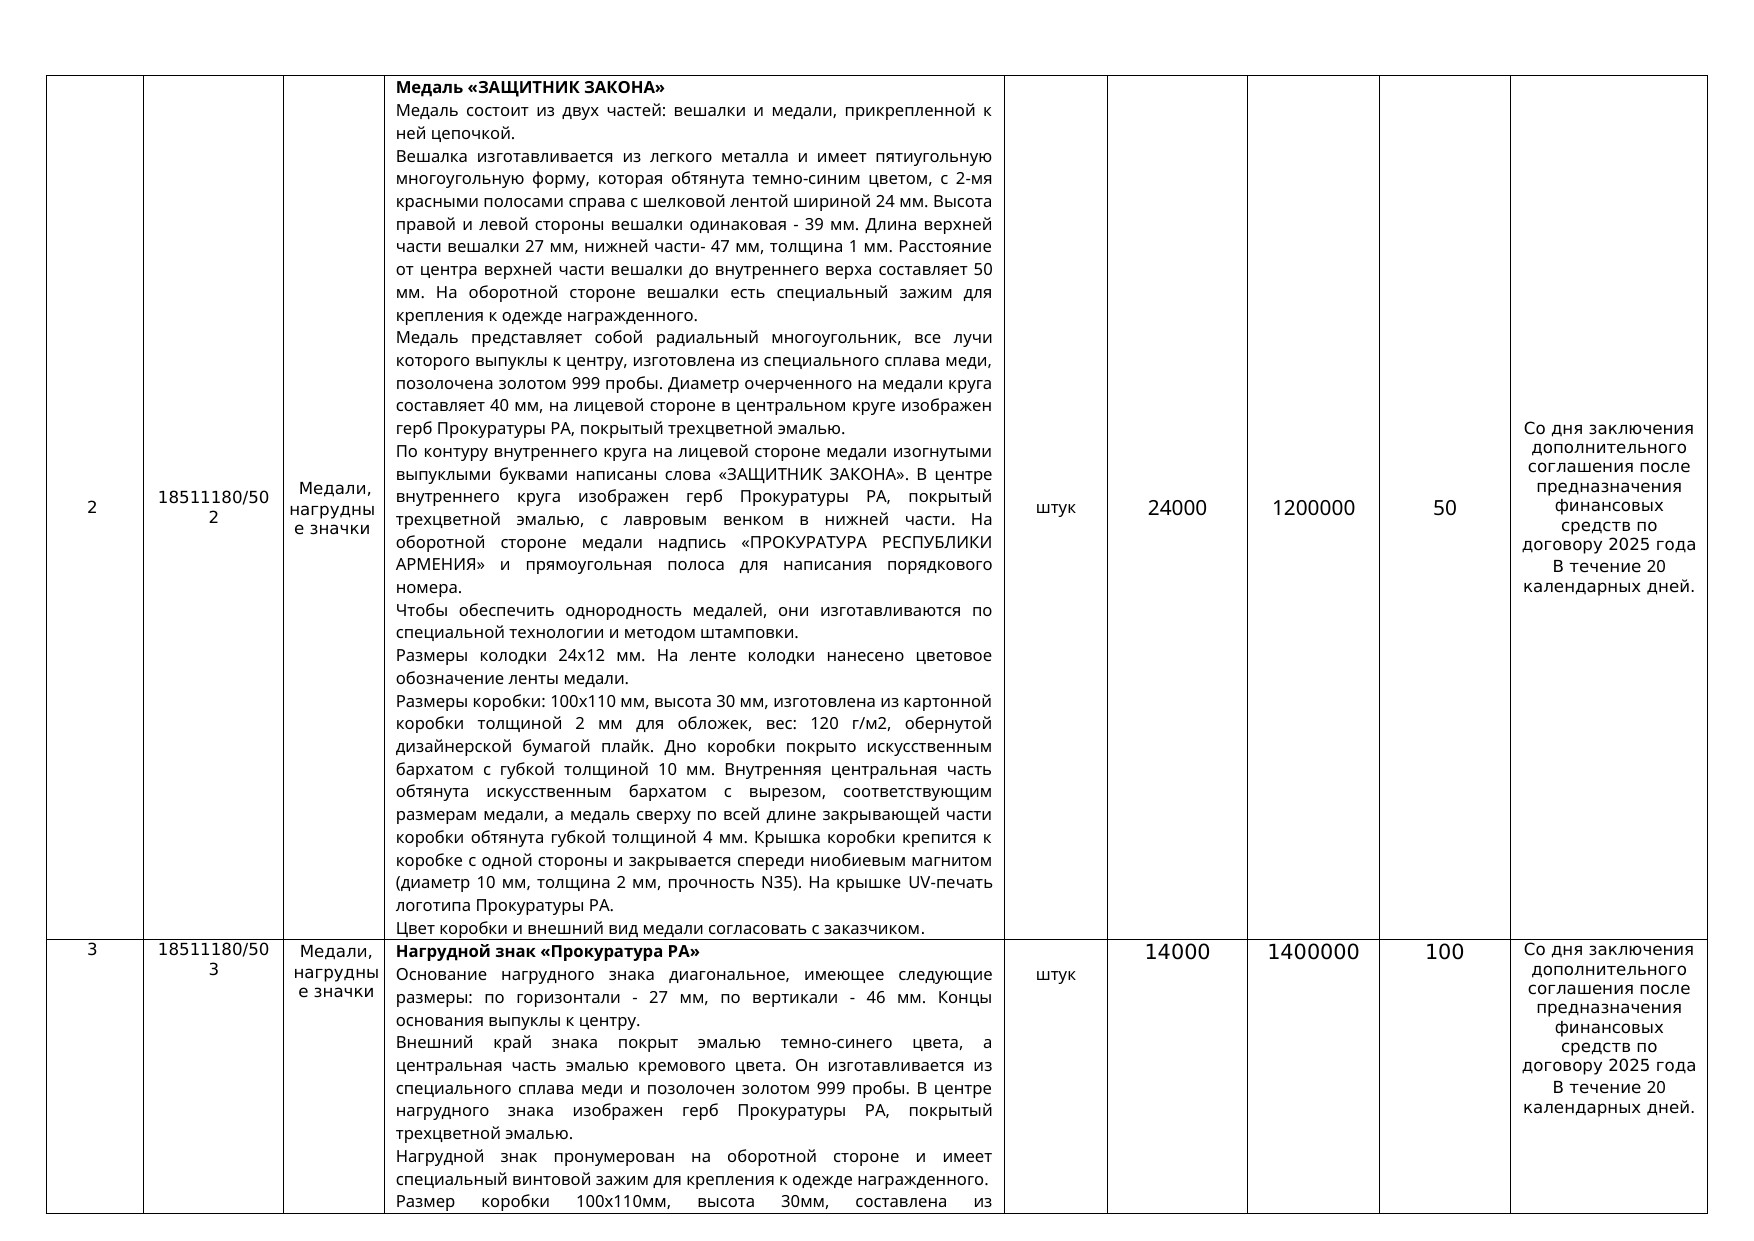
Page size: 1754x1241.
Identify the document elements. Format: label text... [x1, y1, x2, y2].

table_cell 18511180/502 [144, 76, 283, 939]
table_cell 18511180/503 [144, 940, 283, 1212]
table_cell штук [1005, 940, 1107, 1212]
table_cell 100 [1380, 940, 1510, 1212]
table_cell 14000 [1108, 940, 1247, 1212]
table_cell штук [1005, 76, 1107, 939]
table_cell 1200000 [1248, 76, 1379, 939]
table_cell 3 [47, 940, 143, 1212]
table_cell 1400000 [1248, 940, 1379, 1212]
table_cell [284, 940, 384, 1212]
table_cell Медаль «ЗАЩИТНИК ЗАКОНА» Медаль состоит из двух частей: вешалки и медали, прикрепленной к ней цепочкой. Вешалка изготавливается из легкого металла и имеет пятиугольную многоугольную форму, которая обтянута темно-синим цветом, с 2-мя красными полосами справа с шелковой лентой шириной 24 мм. Высота правой и левой стороны вешалки одинаковая - 39 мм. Длина верхней части вешалки 27 мм, нижней части- 47 мм, толщина 1 мм. Расстояние от центра верхней части вешалки до внутреннего верха составляет 50 мм. На оборотной стороне вешалки есть специальный зажим для крепления к одежде награжденного. Медаль представляет собой радиальный многоугольник, все лучи которого выпуклы к центру, изготовлена из специального сплава меди, позолочена золотом 999 пробы. Диаметр очерченного на медали круга составляет 40 мм, на лицевой стороне в центральном круге изображен герб Прокуратуры РА, покрытый трехцветной эмалью. По контуру внутреннего круга на лицевой стороне медали изогнутыми выпуклыми буквами написаны слова «ЗАЩИТНИК ЗАКОНА». В центре внутреннего круга изображен герб Прокуратуры РА, покрытый трехцветной эмалью, с лавровым венком в нижней части. На оборотной стороне медали надпись «ПРОКУРАТУРА РЕСПУБЛИКИ АРМЕНИЯ» и прямоугольная полоса для написания порядкового номера. Чтобы обеспечить однородность медалей, они изготавливаются по специальной технологии и методом штамповки. Размеры колодки 24х12 мм. На ленте колодки нанесено цветовое обозначение ленты медали. Размеры коробки: 100x110 мм, высота 30 мм, изготовлена из картонной коробки толщиной 2 мм для обложек, вес: 120 г/м2, обернутой дизайнерской бумагой плайк. Дно коробки покрыто искусственным бархатом с губкой толщиной 10 мм. Внутренняя центральная часть обтянута искусственным бархатом с вырезом, соответствующим размерам медали, а медаль сверху по всей длине закрывающей части коробки обтянута губкой толщиной 4 мм. Крышка коробки крепится к коробке с одной стороны и закрывается спереди ниобиевым магнитом (диаметр 10 мм, толщина 2 мм, прочность N35). На крышке UV-печать логотипа Прокуратуры РА. Цвет коробки и внешний вид медали согласовать с заказчиком. [385, 76, 1004, 939]
table_cell 24000 [1108, 76, 1247, 939]
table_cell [1511, 76, 1707, 939]
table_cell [1511, 940, 1707, 1212]
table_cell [284, 76, 384, 939]
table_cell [385, 940, 1004, 1212]
table_cell 2 [47, 76, 143, 939]
table_cell 50 [1380, 76, 1510, 939]
